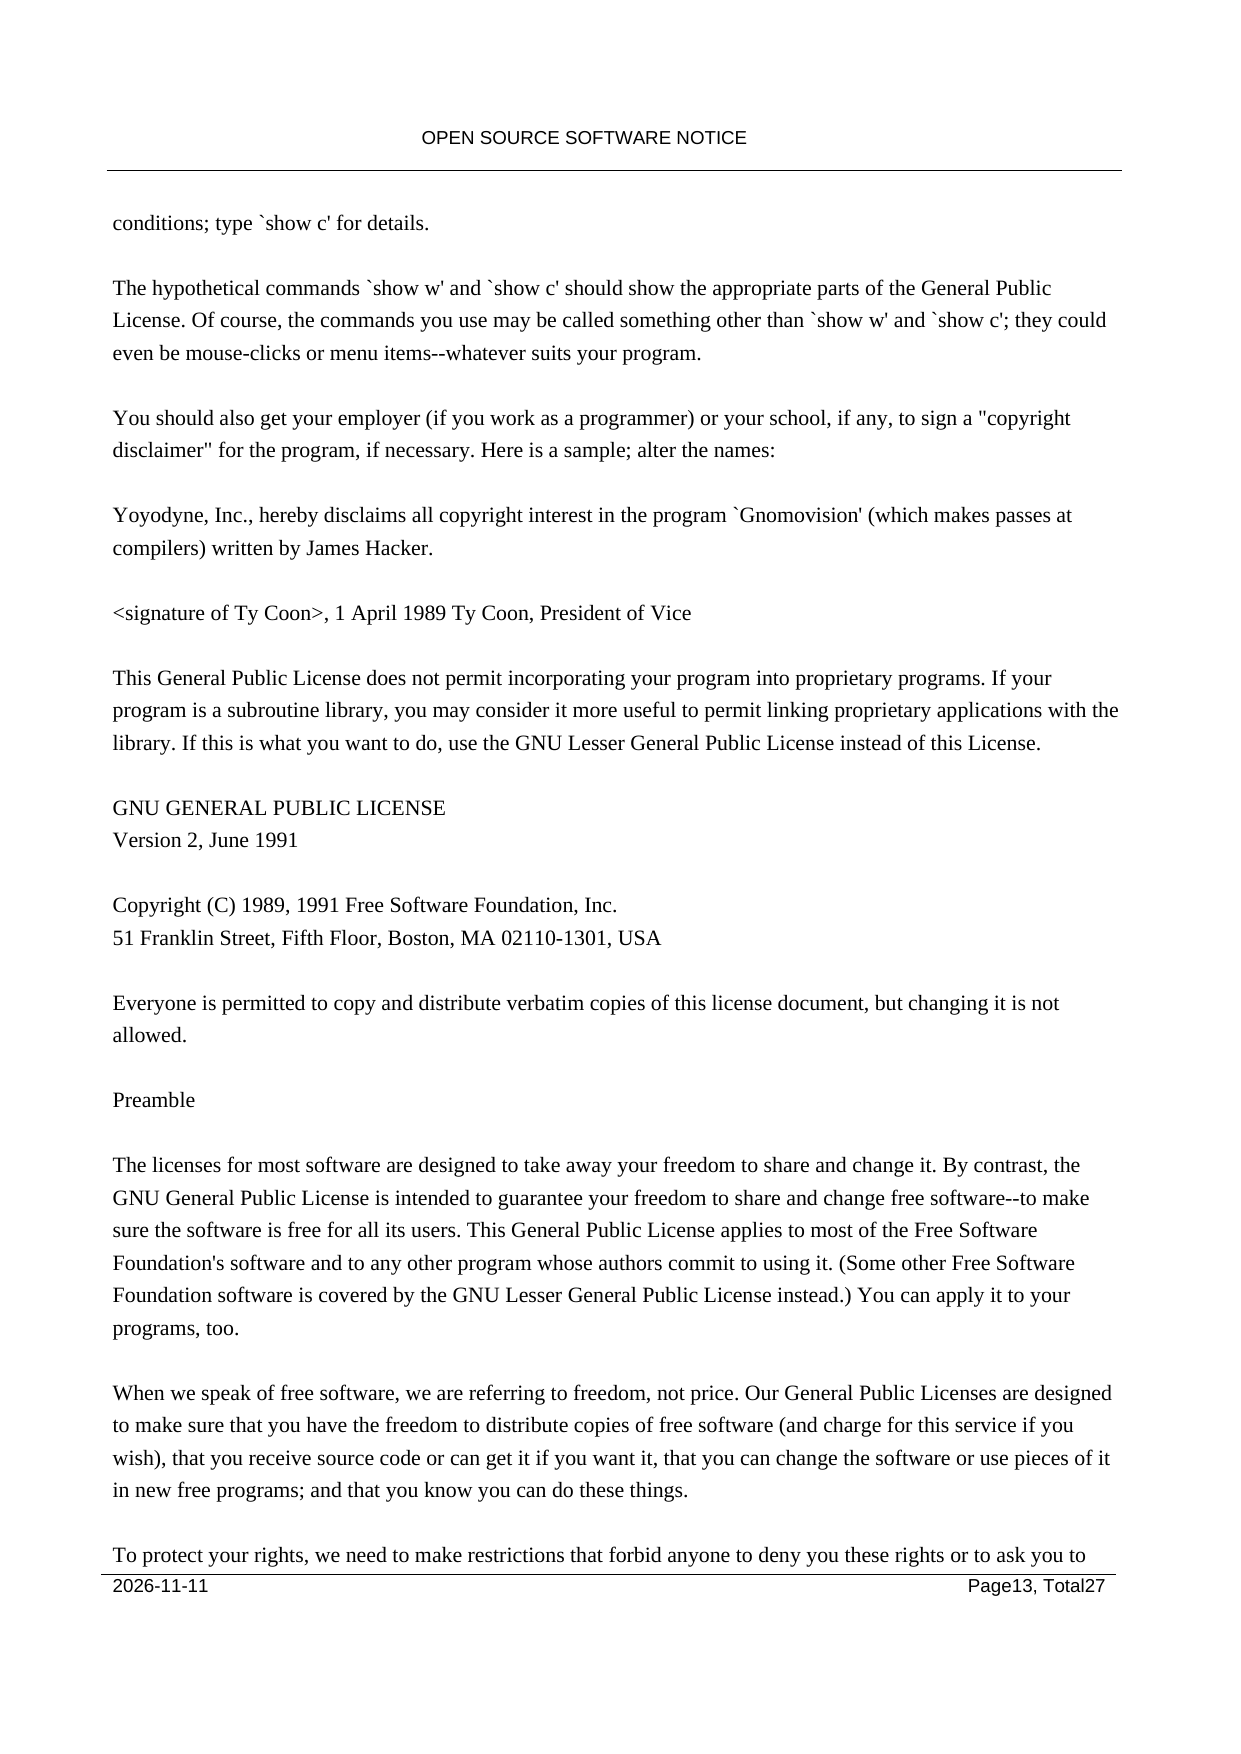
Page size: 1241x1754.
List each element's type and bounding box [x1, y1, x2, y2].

text [112, 206, 1128, 1571]
